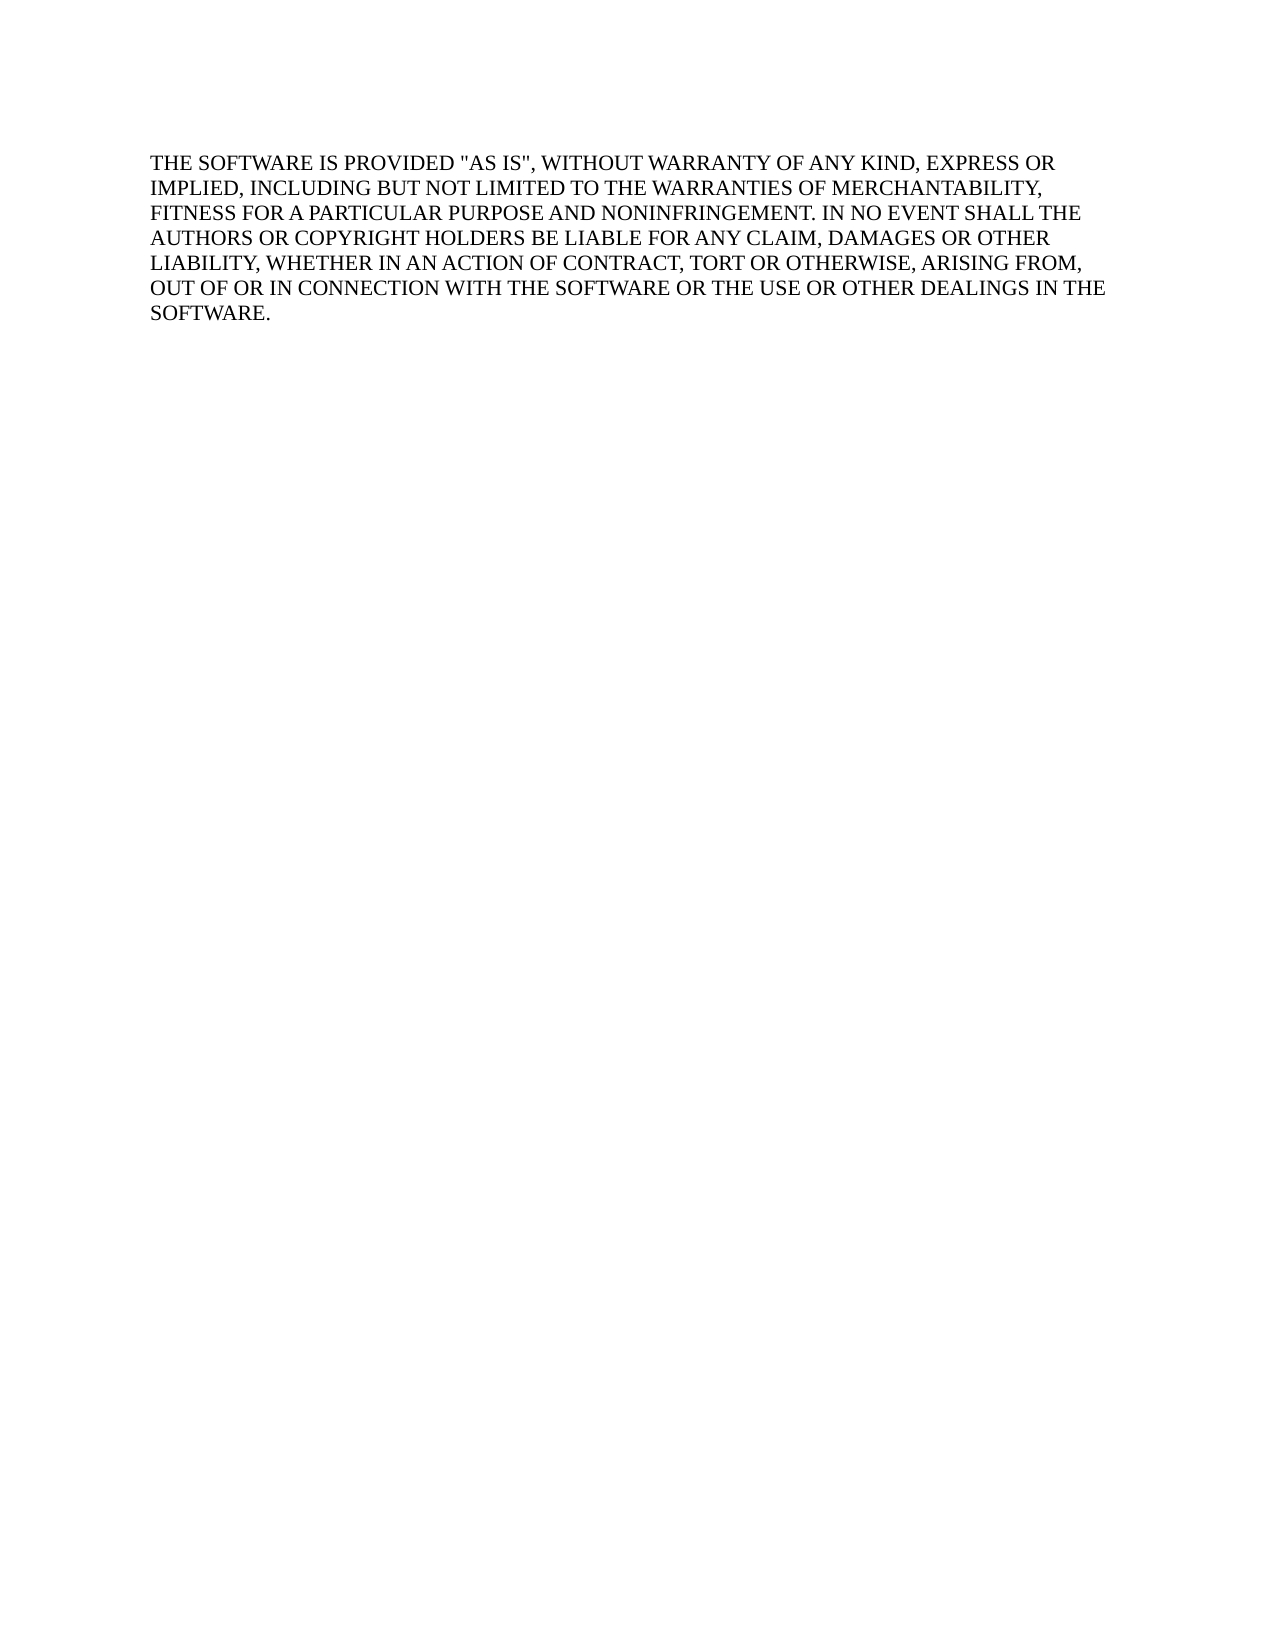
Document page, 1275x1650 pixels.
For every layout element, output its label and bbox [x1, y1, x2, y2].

text [150, 150, 1125, 325]
